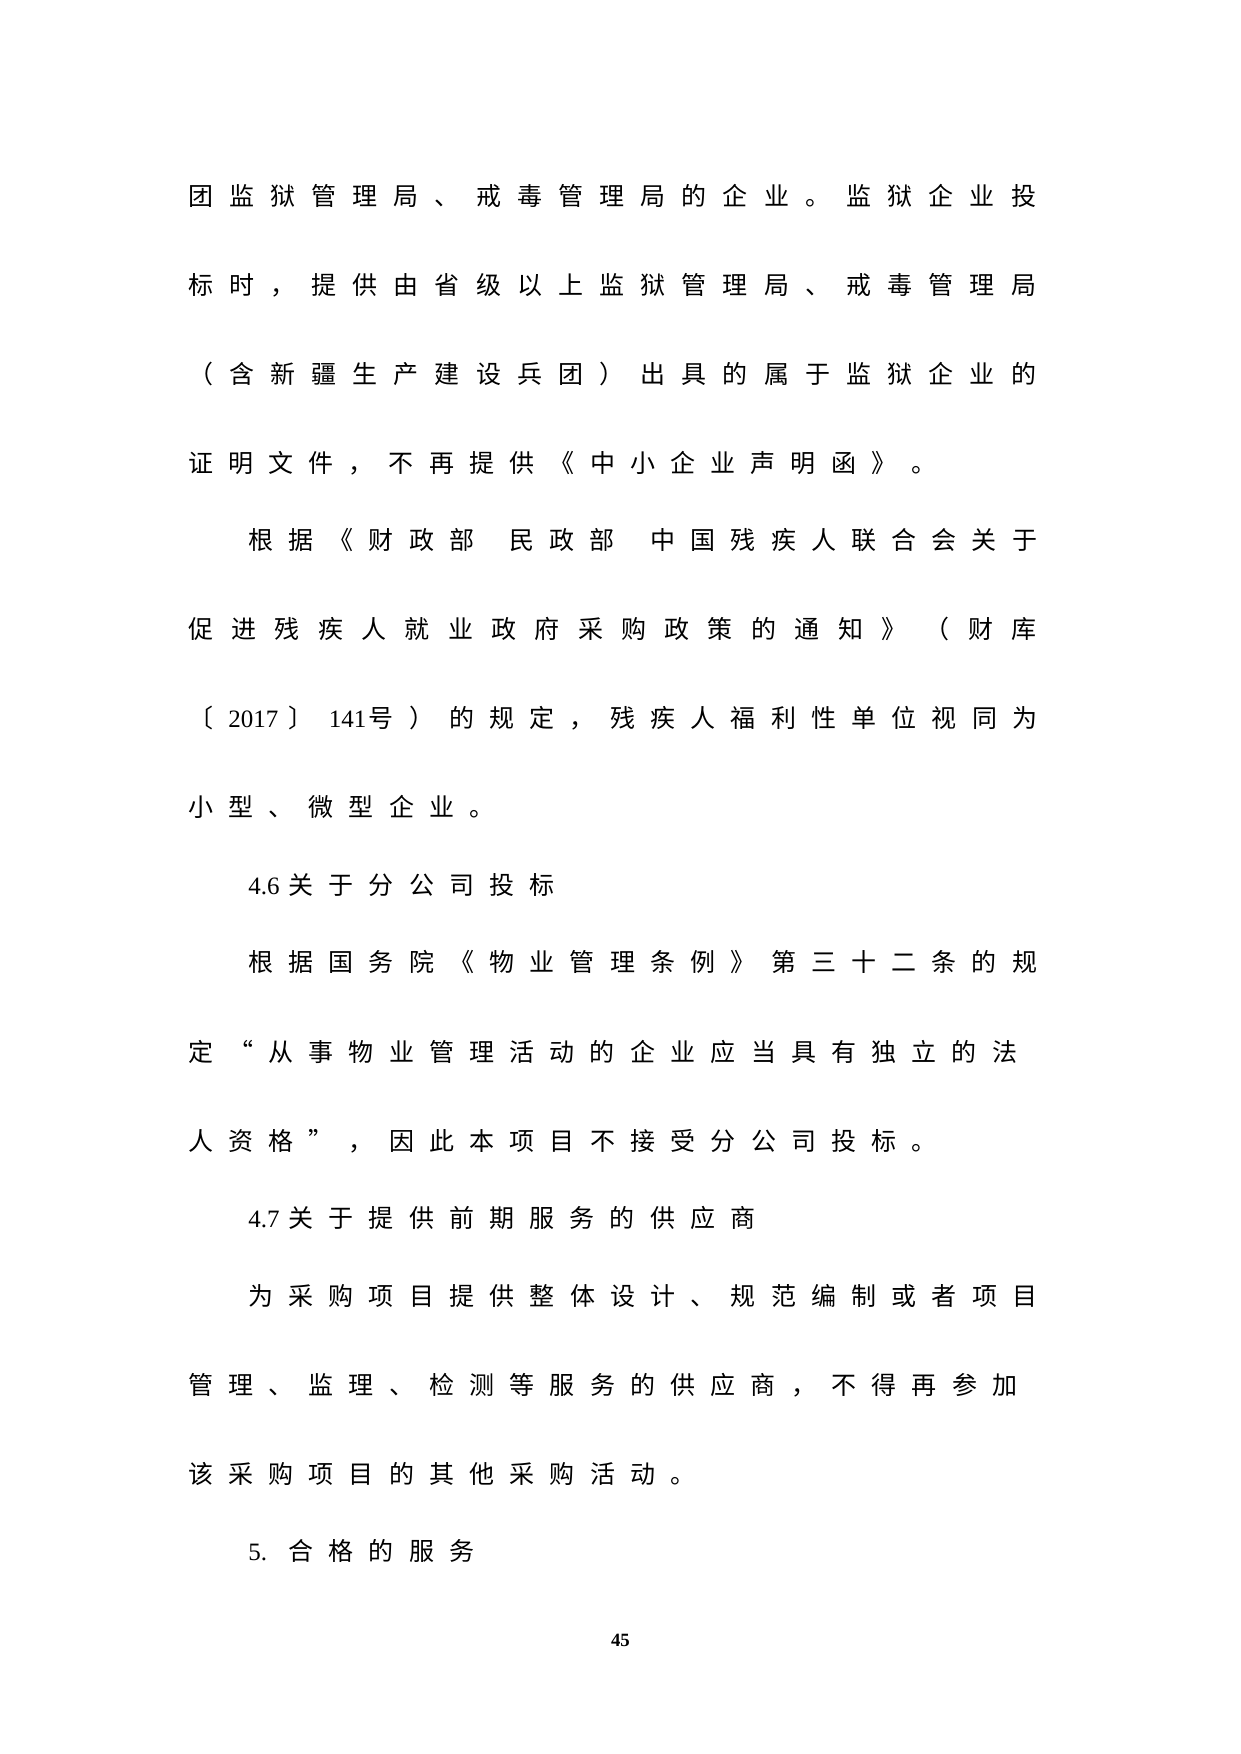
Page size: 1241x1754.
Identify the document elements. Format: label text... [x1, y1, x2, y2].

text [188, 164, 1052, 491]
text 为采购项目提供整体设计、规范编制或者项目管理、监理、检测等服务的供应商，不得再参加该采购项目的其他采购活动。 [188, 1264, 1052, 1502]
text 根据国务院《物业管理条例》第三十二条的规定“从事物业管理活动的企业应当具有独立的法人资格”，因此本项目不接受分公司投标。 [188, 931, 1052, 1169]
text 4.6 关于分公司投标 [188, 854, 1052, 913]
text 根据《财政部 民政部 中国残疾人联合会关于促进残疾人就业政府采购政策的通知》（财库〔2017〕141号）的规定，残疾人福利性单位视同为小型、微型企业。 [188, 509, 1052, 836]
text 5. 合格的服务 [188, 1520, 1052, 1579]
text 4.7 关于提供前期服务的供应商 [188, 1187, 1052, 1246]
